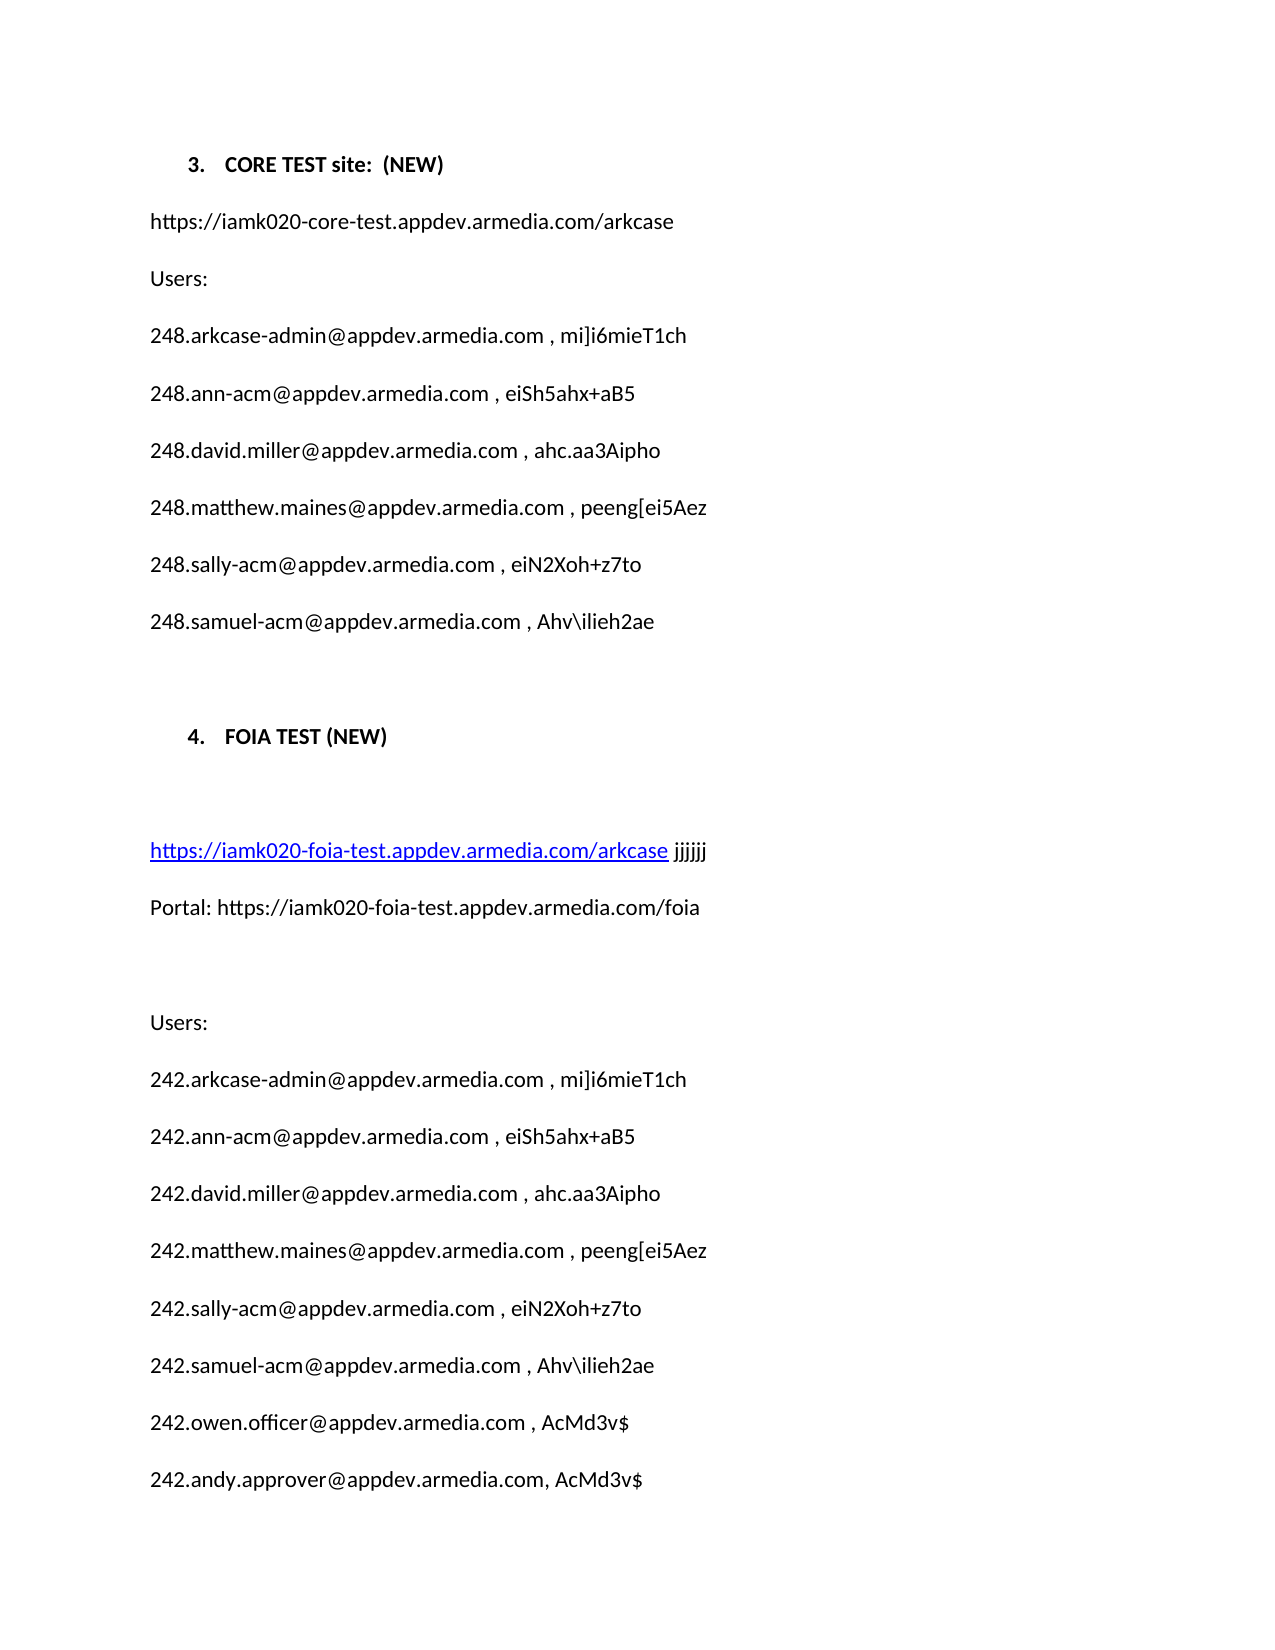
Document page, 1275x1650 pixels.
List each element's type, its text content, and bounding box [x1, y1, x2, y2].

text 248.samuel-acm@appdev.armedia.com , Ahv\ilieh2ae [150, 607, 1125, 636]
text 242.arkcase-admin@appdev.armedia.com , mi]i6mieT1ch [150, 1065, 1125, 1093]
text 242.owen.officer@appdev.armedia.com , AcMd3v$ [150, 1408, 1125, 1436]
text https://iamk020-foia-test.appdev.armedia.com/arkcase jjjjjj [150, 836, 1125, 864]
text 248.arkcase-admin@appdev.armedia.com , mi]i6mieT1ch [150, 322, 1125, 349]
text 248.ann-acm@appdev.armedia.com , eiSh5ahx+aB5 [150, 379, 1125, 407]
text 242.ann-acm@appdev.armedia.com , eiSh5ahx+aB5 [150, 1122, 1125, 1150]
text 242.samuel-acm@appdev.armedia.com , Ahv\ilieh2ae [150, 1351, 1125, 1379]
text Users: [150, 264, 1125, 292]
text 242.david.miller@appdev.armedia.com , ahc.aa3Aipho [150, 1179, 1125, 1207]
text Users: [150, 1008, 1125, 1036]
text 242.sally-acm@appdev.armedia.com , eiN2Xoh+z7to [150, 1294, 1125, 1322]
list FOIA TEST (NEW) [187, 722, 1125, 750]
text 242.matthew.maines@appdev.armedia.com , peeng[ei5Aez [150, 1237, 1125, 1264]
text 248.matthew.maines@appdev.armedia.com , peeng[ei5Aez [150, 493, 1125, 521]
text Portal: https://iamk020-foia-test.appdev.armedia.com/foia [150, 893, 1125, 921]
text https://iamk020-core-test.appdev.armedia.com/arkcase [150, 207, 1125, 235]
text 248.david.miller@appdev.armedia.com , ahc.aa3Aipho [150, 436, 1125, 464]
text 248.sally-acm@appdev.armedia.com , eiN2Xoh+z7to [150, 550, 1125, 578]
list CORE TEST site: (NEW) [187, 150, 1125, 178]
text 242.andy.approver@appdev.armedia.com, AcMd3v$ [150, 1465, 1125, 1493]
